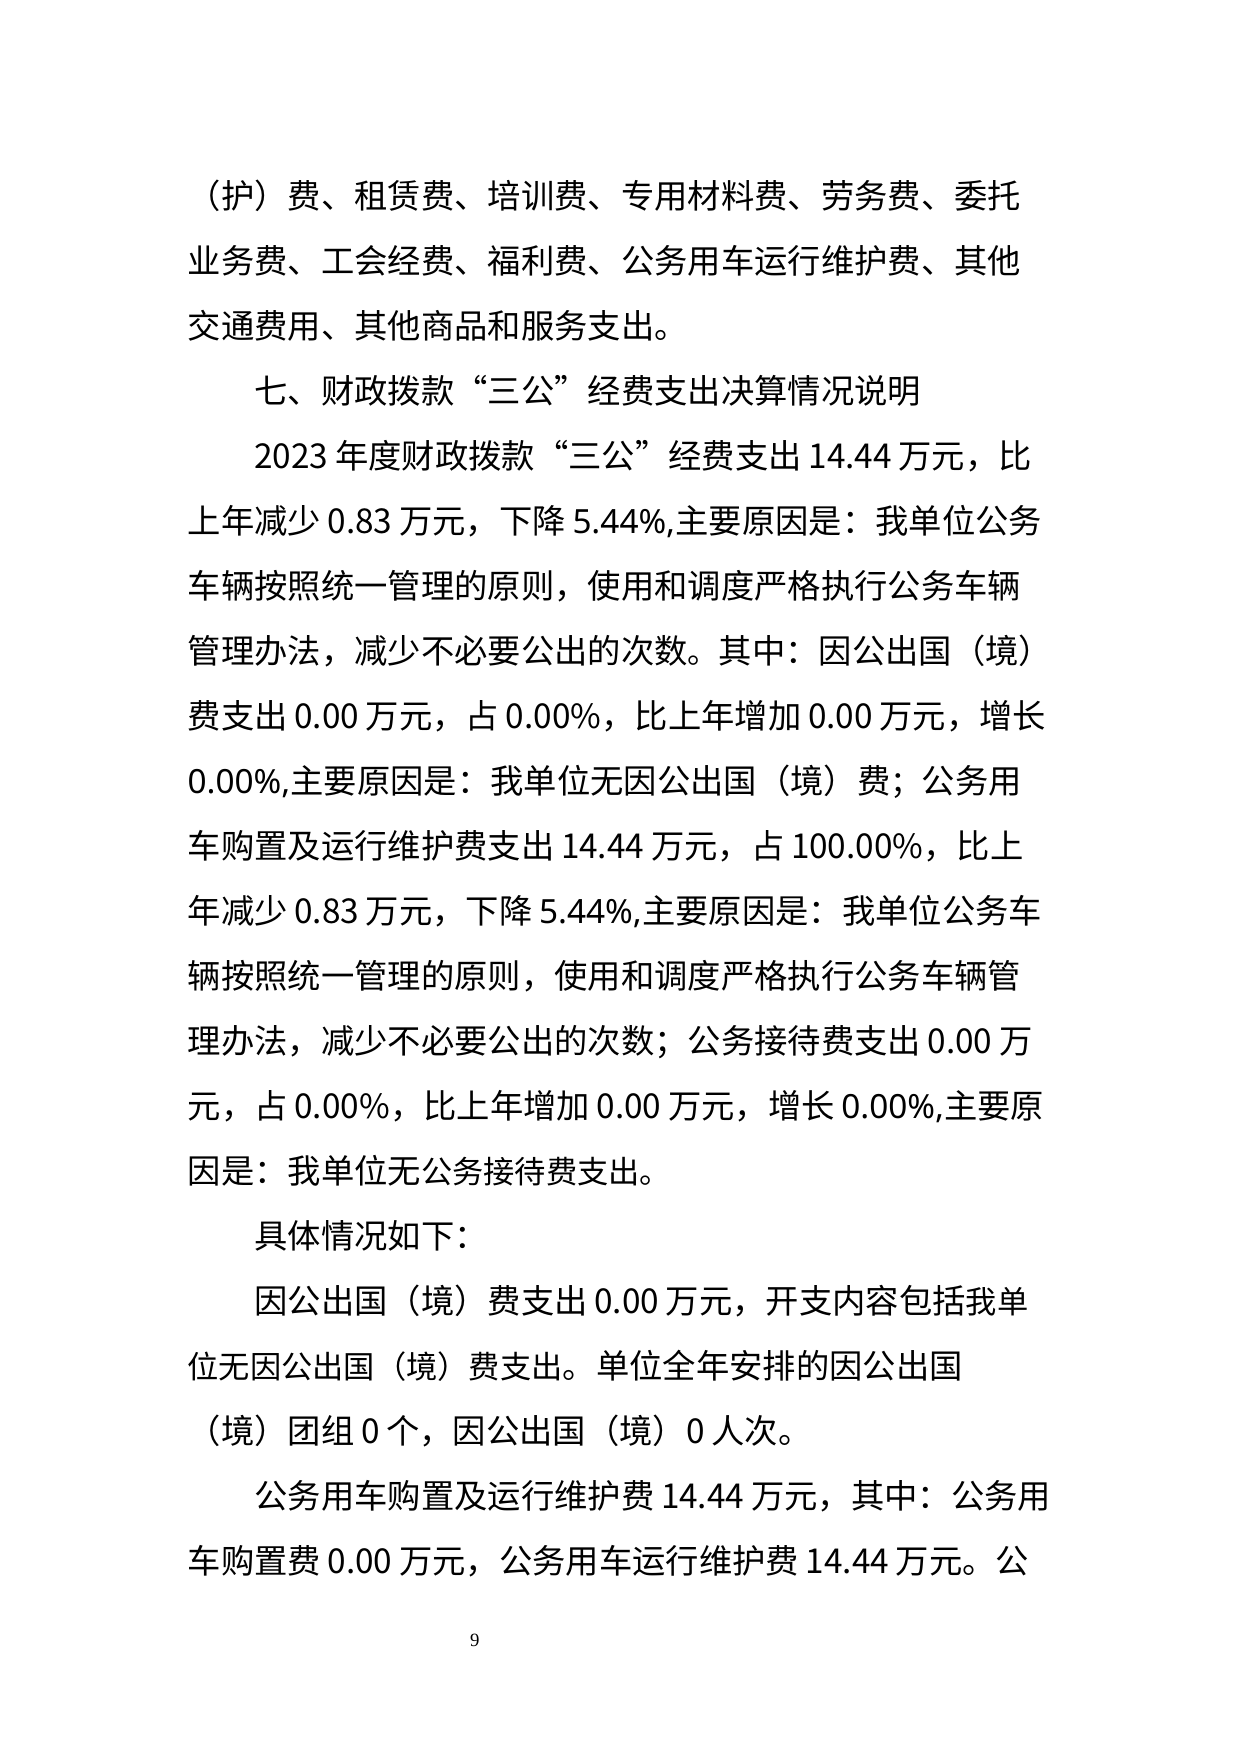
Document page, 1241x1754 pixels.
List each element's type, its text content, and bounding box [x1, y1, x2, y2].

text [187, 162, 1053, 357]
text 因公出国（境）费支出0.00万元，开支内容包括我单位无因公出国（境）费支出。单位全年安排的因公出国（境）团组0个，因公出国（境）0人次。 [187, 1267, 1053, 1462]
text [187, 1462, 1053, 1592]
text 具体情况如下： [187, 1202, 1053, 1267]
text 2023年度财政拨款“三公”经费支出14.44万元，比上年减少0.83万元，下降5.44%,主要原因是：我单位公务车辆按照统一管理的原则，使用和调度严格执行公务车辆管理办法，减少不必要公出的次数。其中：因公出国（境）费支出0.00万元，占0.00%，比上年增加0.00万元，增长0.00%,主要原因是：我单位无因公出国（境）费；公务用车购置及运行维护费支出14.44万元，占100.00%，比上年减少0.83万元，下降5.44%,主要原因是：我单位公务车辆按照统一管理的原则，使用和调度严格执行公务车辆管理办法，减少不必要公出的次数；公务接待费支出0.00万元，占0.00%，比上年增加0.00万元，增长0.00%,主要原因是：我单位无公务接待费支出。 [187, 422, 1053, 1202]
text 七、财政拨款“三公”经费支出决算情况说明 [187, 357, 1053, 422]
